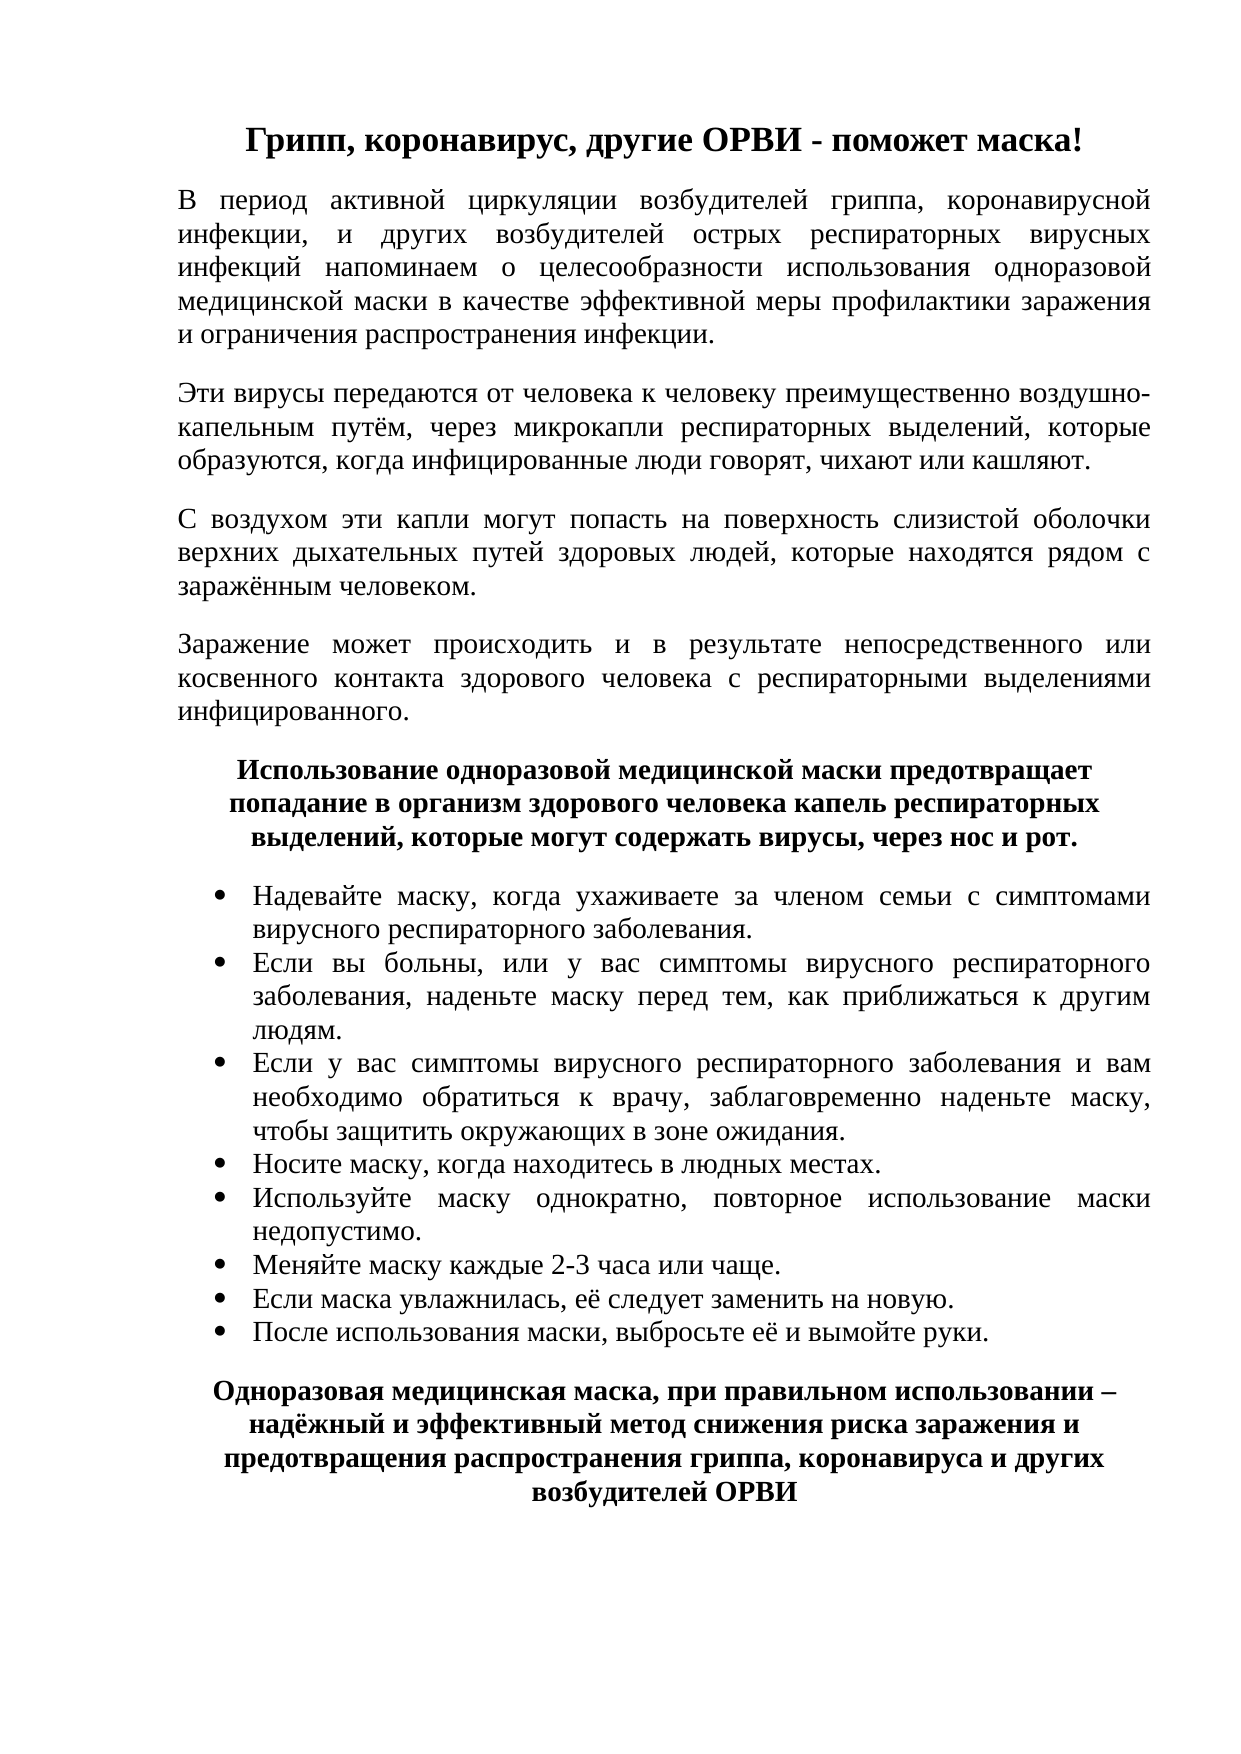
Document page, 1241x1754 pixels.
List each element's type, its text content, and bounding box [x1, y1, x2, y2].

list Если маска увлажнилась, её следует заменить на новую. [215, 1281, 1152, 1314]
text Использование одноразовой медицинской маски предотвращает попадание в организм здорового человека капель респираторных выделений, которые могут содержать вирусы, через нос и рот. [177, 752, 1152, 853]
text Заражение может происходить и в результате непосредственного или косвенного контакта здорового человека с респираторными выделениями инфицированного. [177, 626, 1152, 727]
text Эти вирусы передаются от человека к человеку преимущественно воздушно-капельным путём, через микрокапли респираторных выделений, которые образуются, когда инфицированные люди говорят, чихают или кашляют. [177, 375, 1152, 476]
list Если у вас симптомы вирусного респираторного заболевания и вам необходимо обратиться к врачу, заблаговременно наденьте маску, чтобы защитить окружающих в зоне ожидания. [215, 1046, 1152, 1146]
list Надевайте маску, когда ухаживаете за членом семьи с симптомами вирусного респираторного заболевания. [215, 878, 1152, 945]
text Грипп, коронавирус, другие ОРВИ - поможет маска! [177, 118, 1152, 159]
list Меняйте маску каждые 2-3 часа или чаще. [215, 1247, 1152, 1281]
list Носите маску, когда находитесь в людных местах. [215, 1146, 1152, 1180]
text Одноразовая медицинская маска, при правильном использовании – надёжный и эффективный метод снижения риска заражения и предотвращения распространения гриппа, коронавируса и других возбудителей ОРВИ [177, 1373, 1152, 1507]
list Используйте маску однократно, повторное использование маски недопустимо. [215, 1180, 1152, 1247]
list После использования маски, выбросьте её и вымойте руки. [215, 1314, 1152, 1348]
text В период активной циркуляции возбудителей гриппа, коронавирусной инфекции, и других возбудителей острых респираторных вирусных инфекций напоминаем о целесообразности использования одноразовой медицинской маски в качестве эффективной меры профилактики заражения и ограничения распространения инфекции. [177, 182, 1152, 350]
list Если вы больны, или у вас симптомы вирусного респираторного заболевания, наденьте маску перед тем, как приближаться к другим людям. [215, 945, 1152, 1046]
text С воздухом эти капли могут попасть на поверхность слизистой оболочки верхних дыхательных путей здоровых людей, которые находятся рядом с заражённым человеком. [177, 501, 1152, 601]
